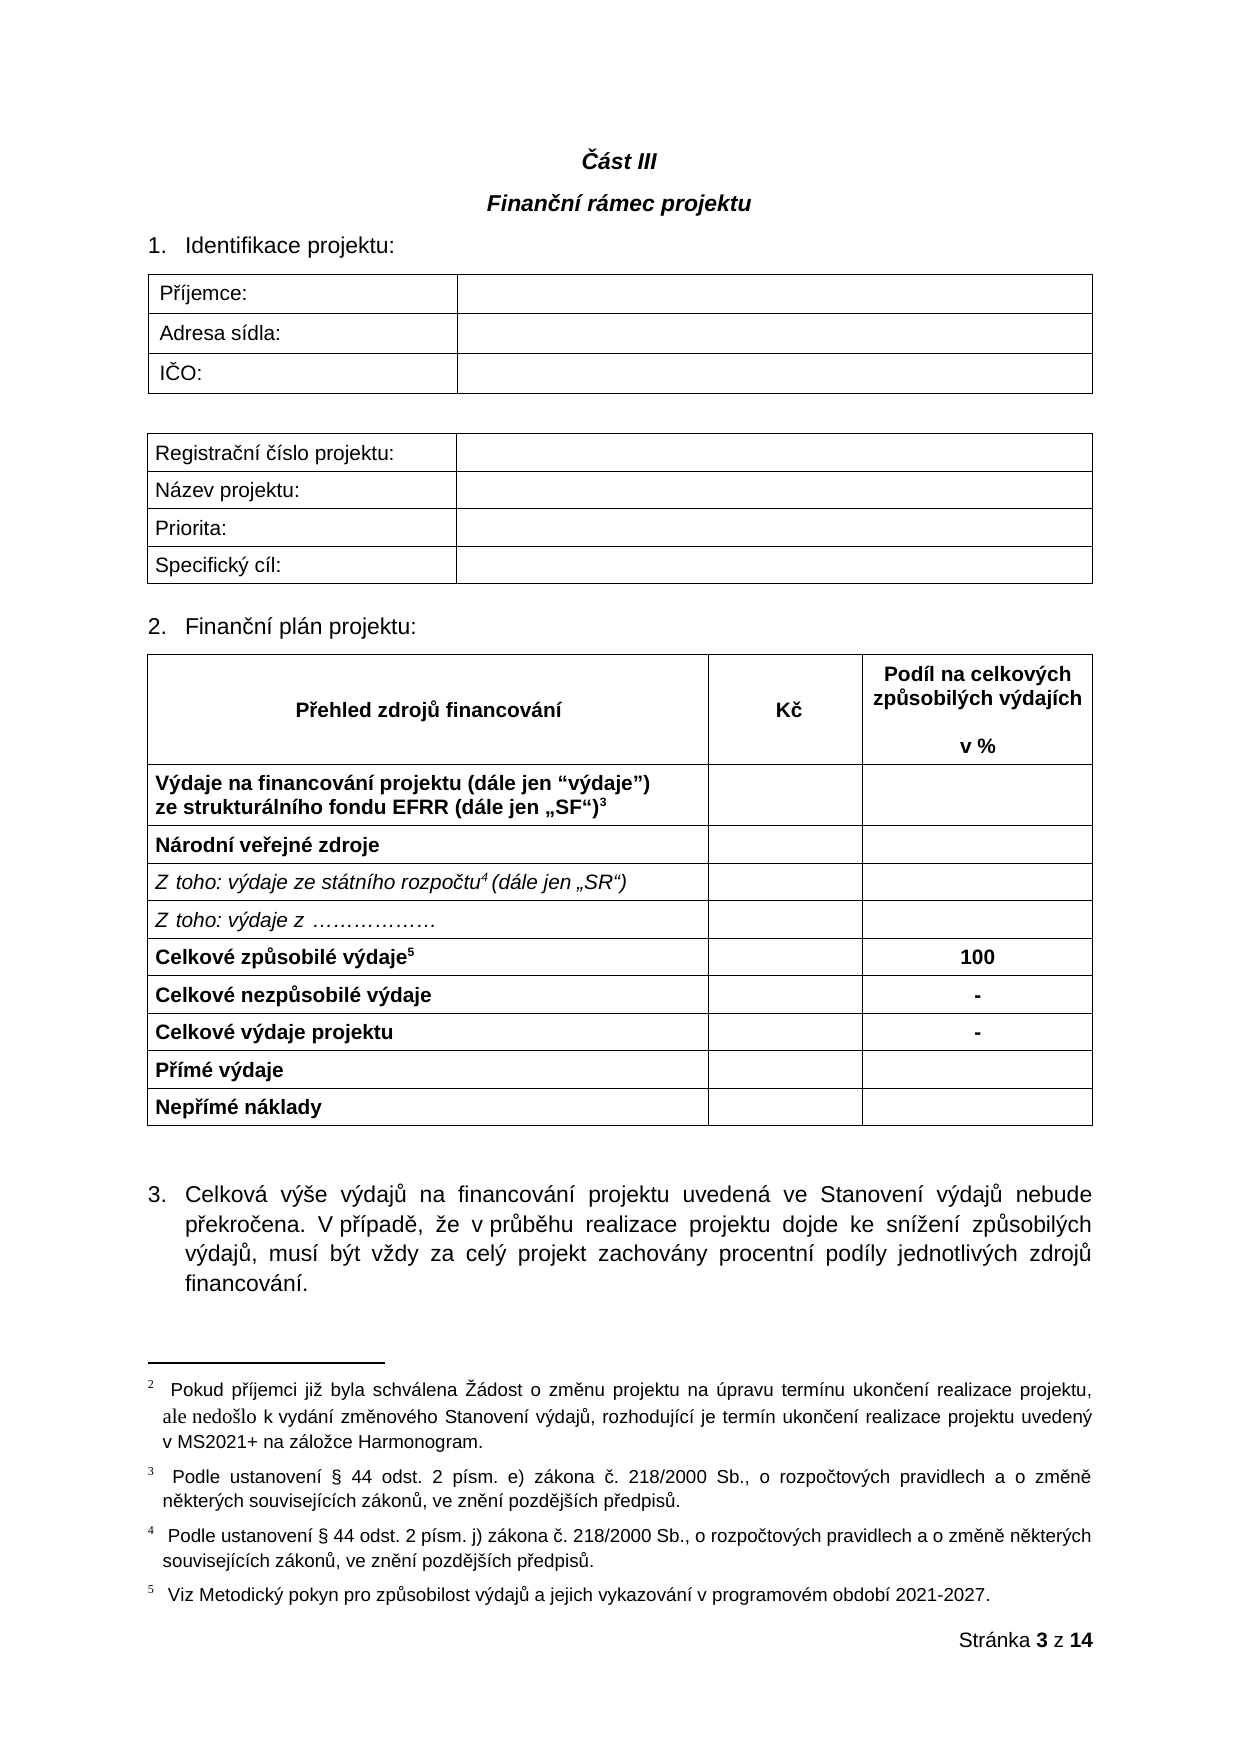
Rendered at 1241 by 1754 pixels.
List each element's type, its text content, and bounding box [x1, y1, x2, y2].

table_cell Adresa sídla: [149, 314, 457, 353]
table_cell Z toho: výdaje ze státního rozpočtu (dále jen „SR“) [148, 864, 708, 900]
table_cell [709, 1089, 862, 1125]
list Celková výše výdajů na financování projektu uvedená ve Stanovení výdajů nebude překročena. V případě, že v průběhu realizace projektu dojde ke snížení způsobilých výdajů, musí být vždy za celý projekt zachovány procentní podíly jednotlivých zdrojů financování. [148, 1181, 1093, 1296]
table_header Registrační číslo projektu: [148, 434, 456, 471]
list Finanční plán projektu: [148, 613, 1093, 639]
table_cell Z toho: výdaje z ……………… [148, 901, 708, 938]
subtitle Část III [148, 148, 1093, 174]
table_cell [863, 826, 1092, 863]
table_cell Nepřímé náklady [148, 1089, 708, 1125]
table_cell [458, 354, 1092, 393]
table_cell [457, 472, 1092, 508]
table_cell [863, 901, 1092, 938]
table_cell Priorita: [148, 509, 456, 546]
table_cell [863, 765, 1092, 825]
table_cell [457, 547, 1092, 583]
table_cell [863, 864, 1092, 900]
table_cell [709, 939, 862, 975]
subtitle Finanční rámec projektu [148, 190, 1093, 216]
table_cell Přímé výdaje [148, 1051, 708, 1088]
table_cell - [863, 1014, 1092, 1050]
table_cell Specifický cíl: [148, 547, 456, 583]
table_header [458, 275, 1092, 313]
table_header Příjemce: [149, 275, 457, 313]
table_cell Národní veřejné zdroje [148, 826, 708, 863]
table_cell Celkové nezpůsobilé výdaje [148, 976, 708, 1013]
table_header Přehled zdrojů financování [148, 655, 708, 764]
table_cell Celkové způsobilé výdaje [148, 939, 708, 975]
table_cell [863, 1089, 1092, 1125]
table_cell 100 [863, 939, 1092, 975]
table_cell [863, 1051, 1092, 1088]
table_cell [709, 976, 862, 1013]
table_cell [709, 901, 862, 938]
table_cell [709, 1051, 862, 1088]
table_cell [709, 1014, 862, 1050]
list Identifikace projektu: [148, 232, 1093, 258]
table_cell Název projektu: [148, 472, 456, 508]
table_cell - [863, 976, 1092, 1013]
table_cell [458, 314, 1092, 353]
table_header Podíl na celkových způsobilých výdajích v % [863, 655, 1092, 764]
table_cell [709, 826, 862, 863]
table_header [457, 434, 1092, 471]
table_header Kč [709, 655, 862, 764]
table_cell Výdaje na financování projektu (dále jen “výdaje”) ze strukturálního fondu EFRR (dále jen „SF“) [148, 765, 708, 825]
table_cell [709, 765, 862, 825]
table_cell Celkové výdaje projektu [148, 1014, 708, 1050]
table_cell IČO: [149, 354, 457, 393]
table_cell [709, 864, 862, 900]
table_cell [457, 509, 1092, 546]
